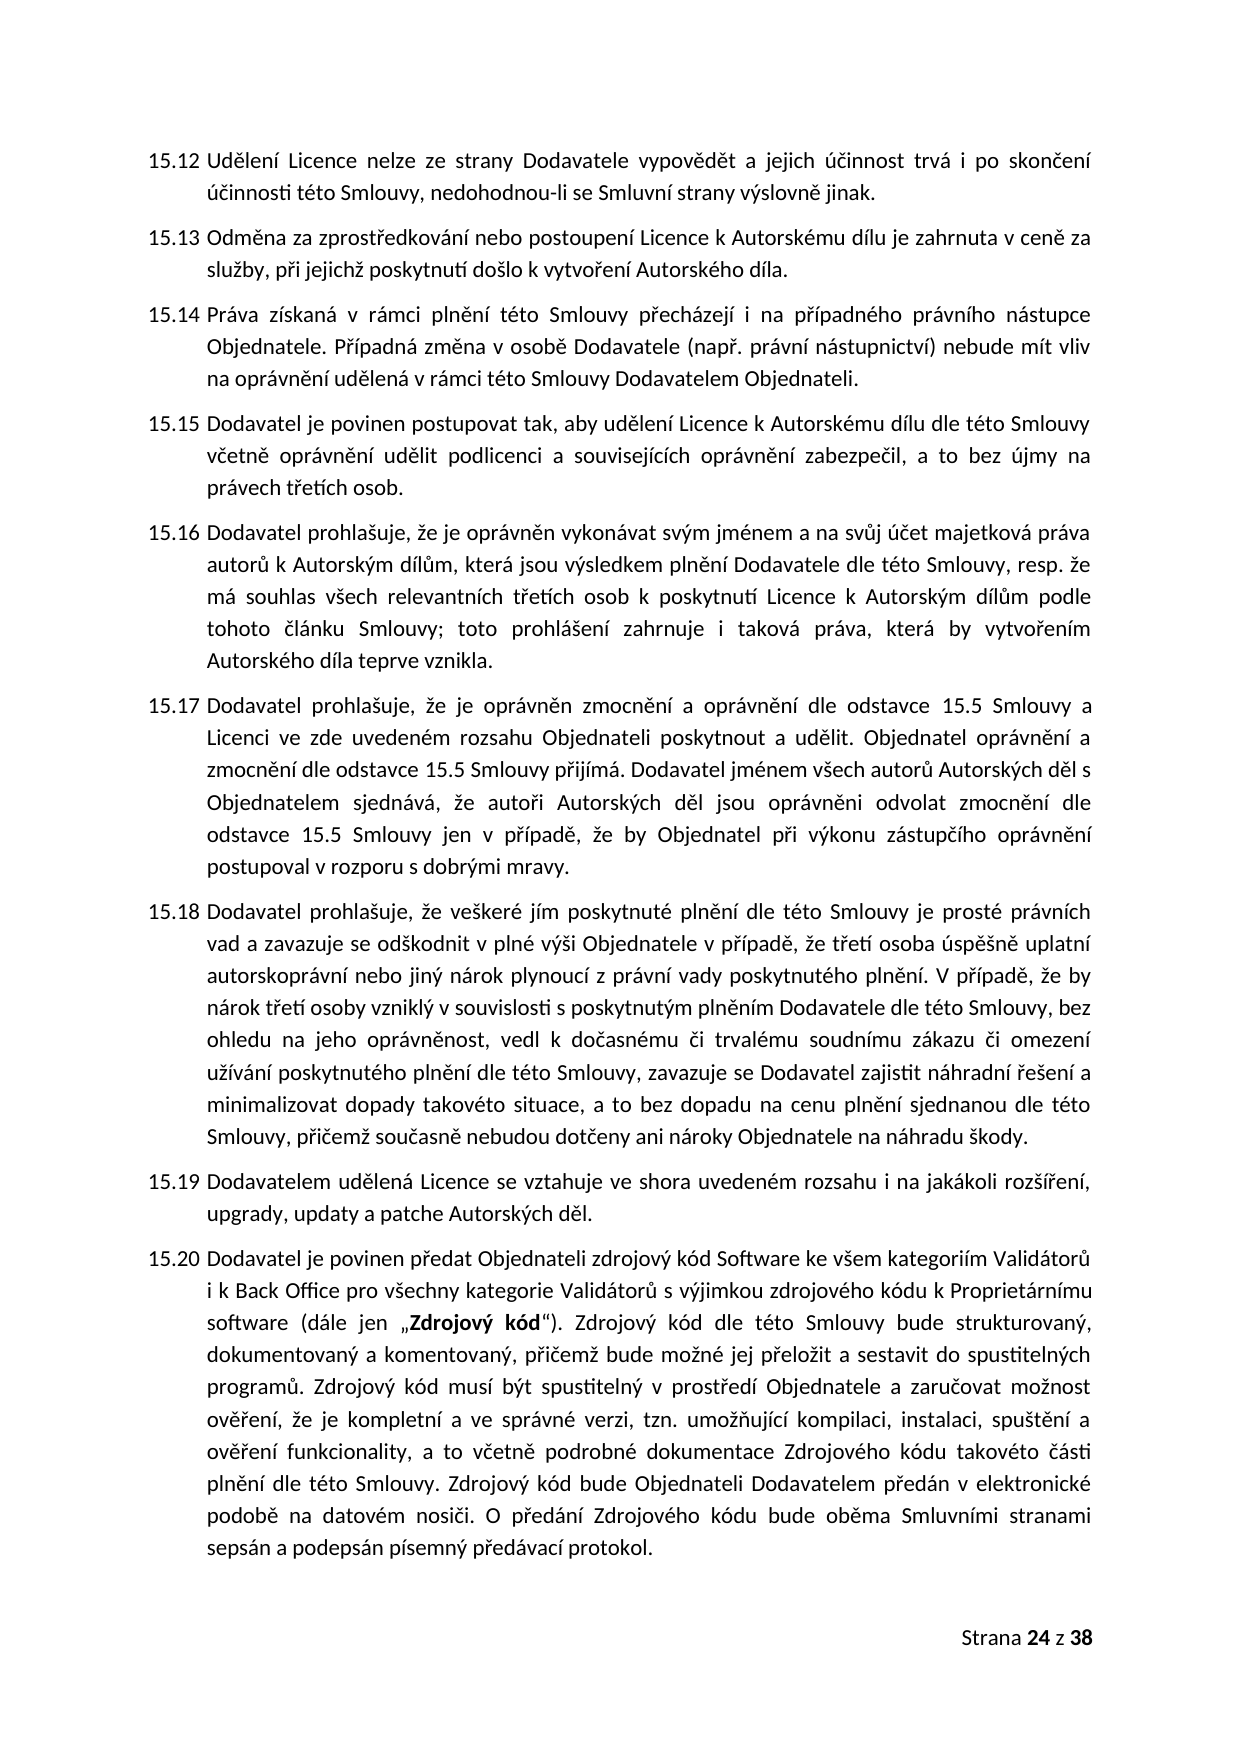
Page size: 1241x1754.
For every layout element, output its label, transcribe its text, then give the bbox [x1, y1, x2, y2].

list Dodavatel prohlašuje, že je oprávněn vykonávat svým jménem a na svůj účet majetková práva autorů k Autorským dílům, která jsou výsledkem plnění Dodavatele dle této Smlouvy, resp. že má souhlas všech relevantních třetích osob k poskytnutí Licence k Autorským dílům podle tohoto článku Smlouvy; toto prohlášení zahrnuje i taková práva, která by vytvořením Autorského díla teprve vznikla. [148, 518, 1093, 674]
list Dodavatel je povinen předat Objednateli zdrojový kód Software ke všem kategoriím Validátorů i k Back Office pro všechny kategorie Validátorů s výjimkou zdrojového kódu k Proprietárnímu software (dále jen „Zdrojový kód“). Zdrojový kód dle této Smlouvy bude strukturovaný, dokumentovaný a komentovaný, přičemž bude možné jej přeložit a sestavit do spustitelných programů. Zdrojový kód musí být spustitelný v prostředí Objednatele a zaručovat možnost ověření, že je kompletní a ve správné verzi, tzn. umožňující kompilaci, instalaci, spuštění a ověření funkcionality, a to včetně podrobné dokumentace Zdrojového kódu takovéto části plnění dle této Smlouvy. Zdrojový kód bude Objednateli Dodavatelem předán v elektronické podobě na datovém nosiči. O předání Zdrojového kódu bude oběma Smluvními stranami sepsán a podepsán písemný předávací protokol. [148, 1244, 1093, 1561]
list Práva získaná v rámci plnění této Smlouvy přecházejí i na případného právního nástupce Objednatele. Případná změna v osobě Dodavatele (např. právní nástupnictví) nebude mít vliv na oprávnění udělená v rámci této Smlouvy Dodavatelem Objednateli. [148, 300, 1093, 392]
list Dodavatel prohlašuje, že je oprávněn zmocnění a oprávnění dle odstavce 15.5 Smlouvy a Licenci ve zde uvedeném rozsahu Objednateli poskytnout a udělit. Objednatel oprávnění a zmocnění dle odstavce 15.5 Smlouvy přijímá. Dodavatel jménem všech autorů Autorských děl s Objednatelem sjednává, že autoři Autorských děl jsou oprávněni odvolat zmocnění dle odstavce 15.5 Smlouvy jen v případě, že by Objednatel při výkonu zástupčího oprávnění postupoval v rozporu s dobrými mravy. [148, 691, 1093, 880]
list Udělení Licence nelze ze strany Dodavatele vypovědět a jejich účinnost trvá i po skončení účinnosti této Smlouvy, nedohodnou-li se Smluvní strany výslovně jinak. [148, 146, 1093, 206]
list Dodavatelem udělená Licence se vztahuje ve shora uvedeném rozsahu i na jakákoli rozšíření, upgrady, updaty a patche Autorských děl. [148, 1167, 1093, 1227]
list Odměna za zprostředkování nebo postoupení Licence k Autorskému dílu je zahrnuta v ceně za služby, při jejichž poskytnutí došlo k vytvoření Autorského díla. [148, 223, 1093, 283]
list Dodavatel prohlašuje, že veškeré jím poskytnuté plnění dle této Smlouvy je prosté právních vad a zavazuje se odškodnit v plné výši Objednatele v případě, že třetí osoba úspěšně uplatní autorskoprávní nebo jiný nárok plynoucí z právní vady poskytnutého plnění. V případě, že by nárok třetí osoby vzniklý v souvislosti s poskytnutým plněním Dodavatele dle této Smlouvy, bez ohledu na jeho oprávněnost, vedl k dočasnému či trvalému soudnímu zákazu či omezení užívání poskytnutého plnění dle této Smlouvy, zavazuje se Dodavatel zajistit náhradní řešení a minimalizovat dopady takovéto situace, a to bez dopadu na cenu plnění sjednanou dle této Smlouvy, přičemž současně nebudou dotčeny ani nároky Objednatele na náhradu škody. [148, 897, 1093, 1150]
list Dodavatel je povinen postupovat tak, aby udělení Licence k Autorskému dílu dle této Smlouvy včetně oprávnění udělit podlicenci a souvisejících oprávnění zabezpečil, a to bez újmy na právech třetích osob. [148, 409, 1093, 501]
